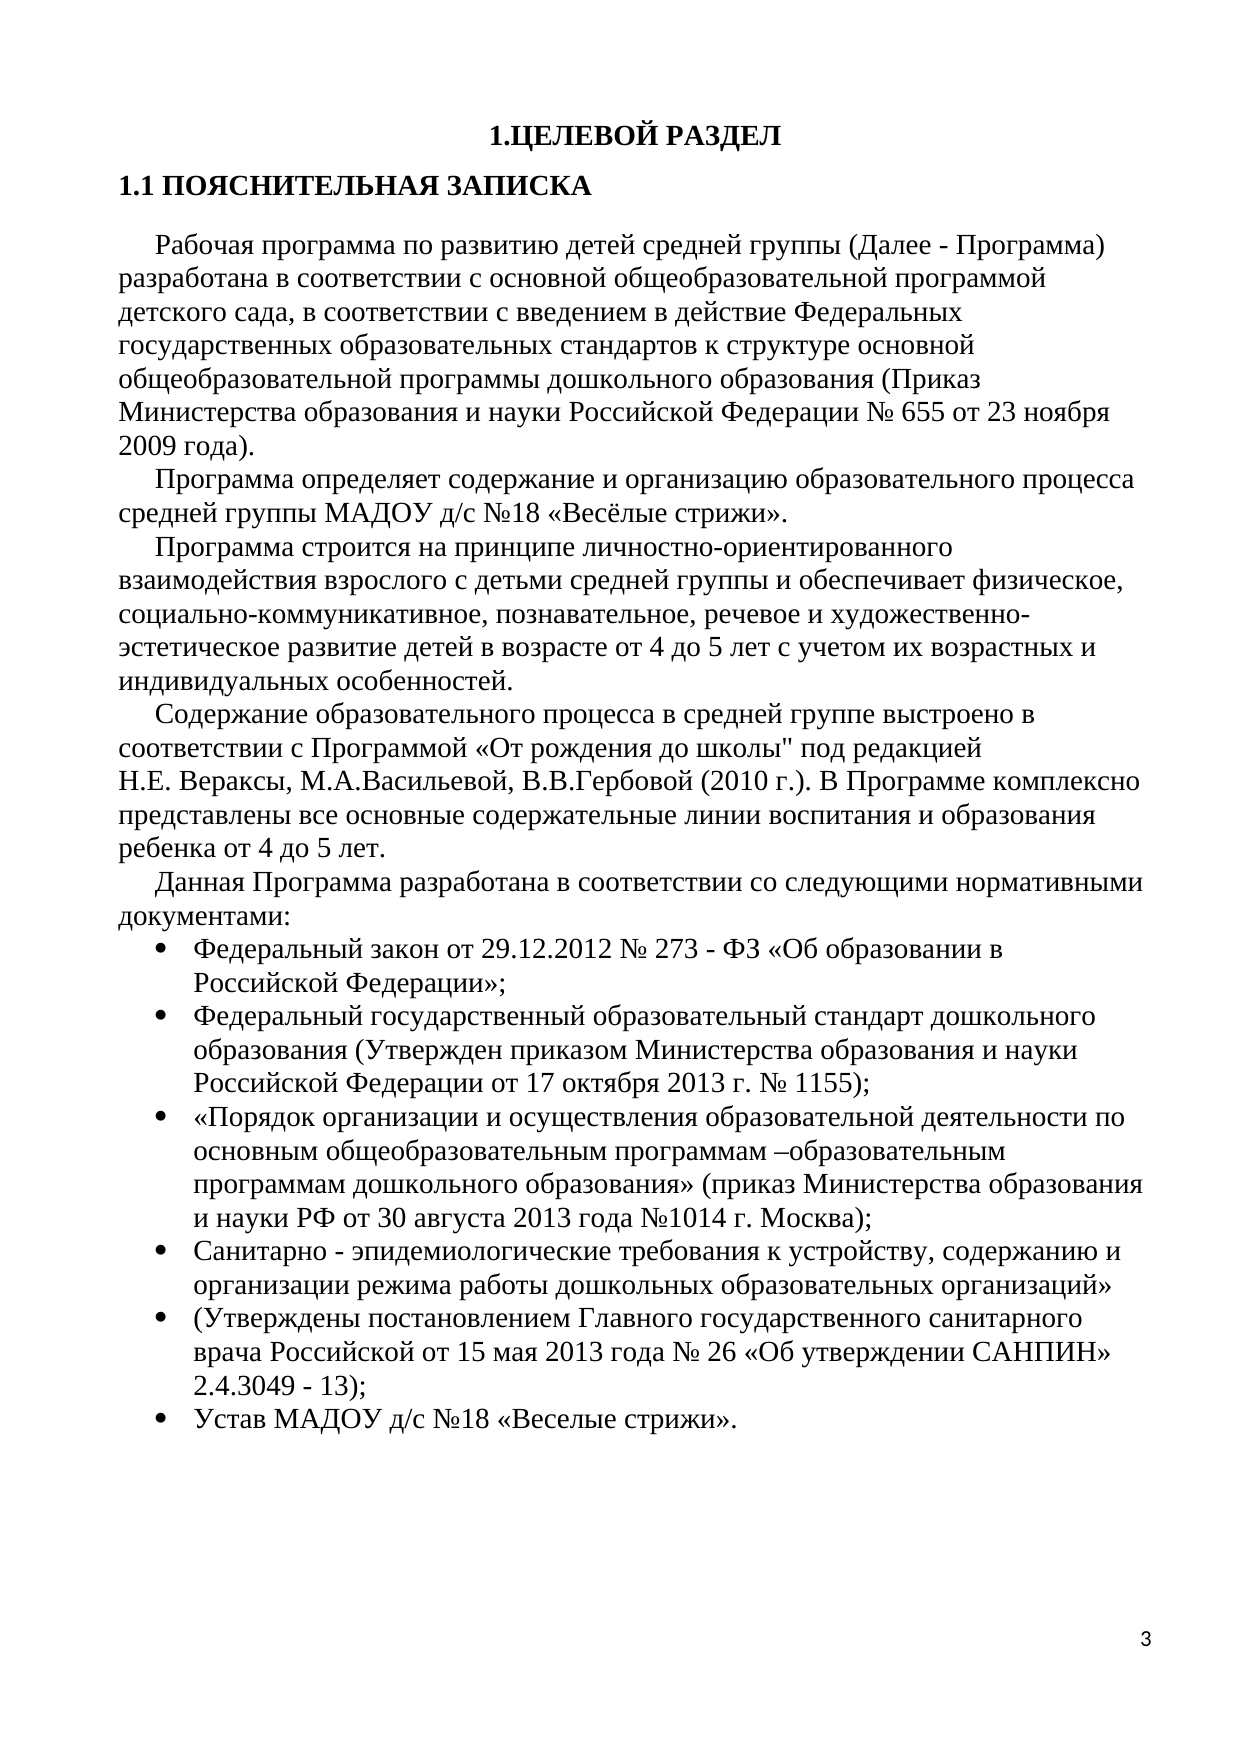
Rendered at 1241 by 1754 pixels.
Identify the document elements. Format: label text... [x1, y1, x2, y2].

text 1.1 ПОЯСНИТЕЛЬНАЯ ЗАПИСКА [118, 168, 1152, 202]
text Данная Программа разработана в соответствии со следующими нормативными документами: [118, 864, 1152, 931]
list (Утверждены постановлением Главного государственного санитарного врача Российской от 15 мая 2013 года № 26 «Об утверждении САНПИН» 2.4.3049 - 13); [156, 1301, 1152, 1401]
list Федеральный закон от 29.12.2012 № 273 - ФЗ «Об образовании в Российской Федерации»; [156, 931, 1152, 998]
text Содержание образовательного процесса в средней группе выстроено в соответствии с Программой «От рождения до школы" под редакцией [118, 696, 1152, 763]
list Устав МАДОУ д/с №18 «Веселые стрижи». [156, 1401, 1152, 1435]
text Программа строится на принципе личностно-ориентированного взаимодействия взрослого с детьми средней группы и обеспечивает физическое, социально-коммуникативное, познавательное, речевое и художественно-эстетическое развитие детей в возрасте от 4 до 5 лет с учетом их возрастных и индивидуальных особенностей. [118, 529, 1152, 696]
list Федеральный государственный образовательный стандарт дошкольного образования (Утвержден приказом Министерства образования и науки Российской Федерации от 17 октября 2013 г. № 1155); [156, 998, 1152, 1099]
text Рабочая программа по развитию детей средней группы (Далее - Программа) разработана в соответствии с основной общеобразовательной программой детского сада, в соответствии с введением в действие Федеральных государственных образовательных стандартов к структуре основной общеобразовательной программы дошкольного образования (Приказ Министерства образования и науки Российской Федерации № 655 от 23 ноября 2009 года). [118, 227, 1152, 462]
list «Порядок организации и осуществления образовательной деятельности по основным общеобразовательным программам –образовательным программам дошкольного образования» (приказ Министерства образования и науки РФ от 30 августа 2013 года №1014 г. Москва); [156, 1099, 1152, 1233]
text Н.Е. Вераксы, М.А.Васильевой, В.В.Гербовой (2010 г.). В Программе комплексно представлены все основные содержательные линии воспитания и образования ребенка от 4 до 5 лет. [118, 763, 1152, 864]
list Санитарно - эпидемиологические требования к устройству, содержанию и организации режима работы дошкольных образовательных организаций» [156, 1233, 1152, 1301]
text Программа определяет содержание и организацию образовательного процесса средней группы МАДОУ д/с №18 «Весёлые стрижи». [118, 462, 1152, 529]
text 1.ЦЕЛЕВОЙ РАЗДЕЛ [118, 118, 1152, 152]
